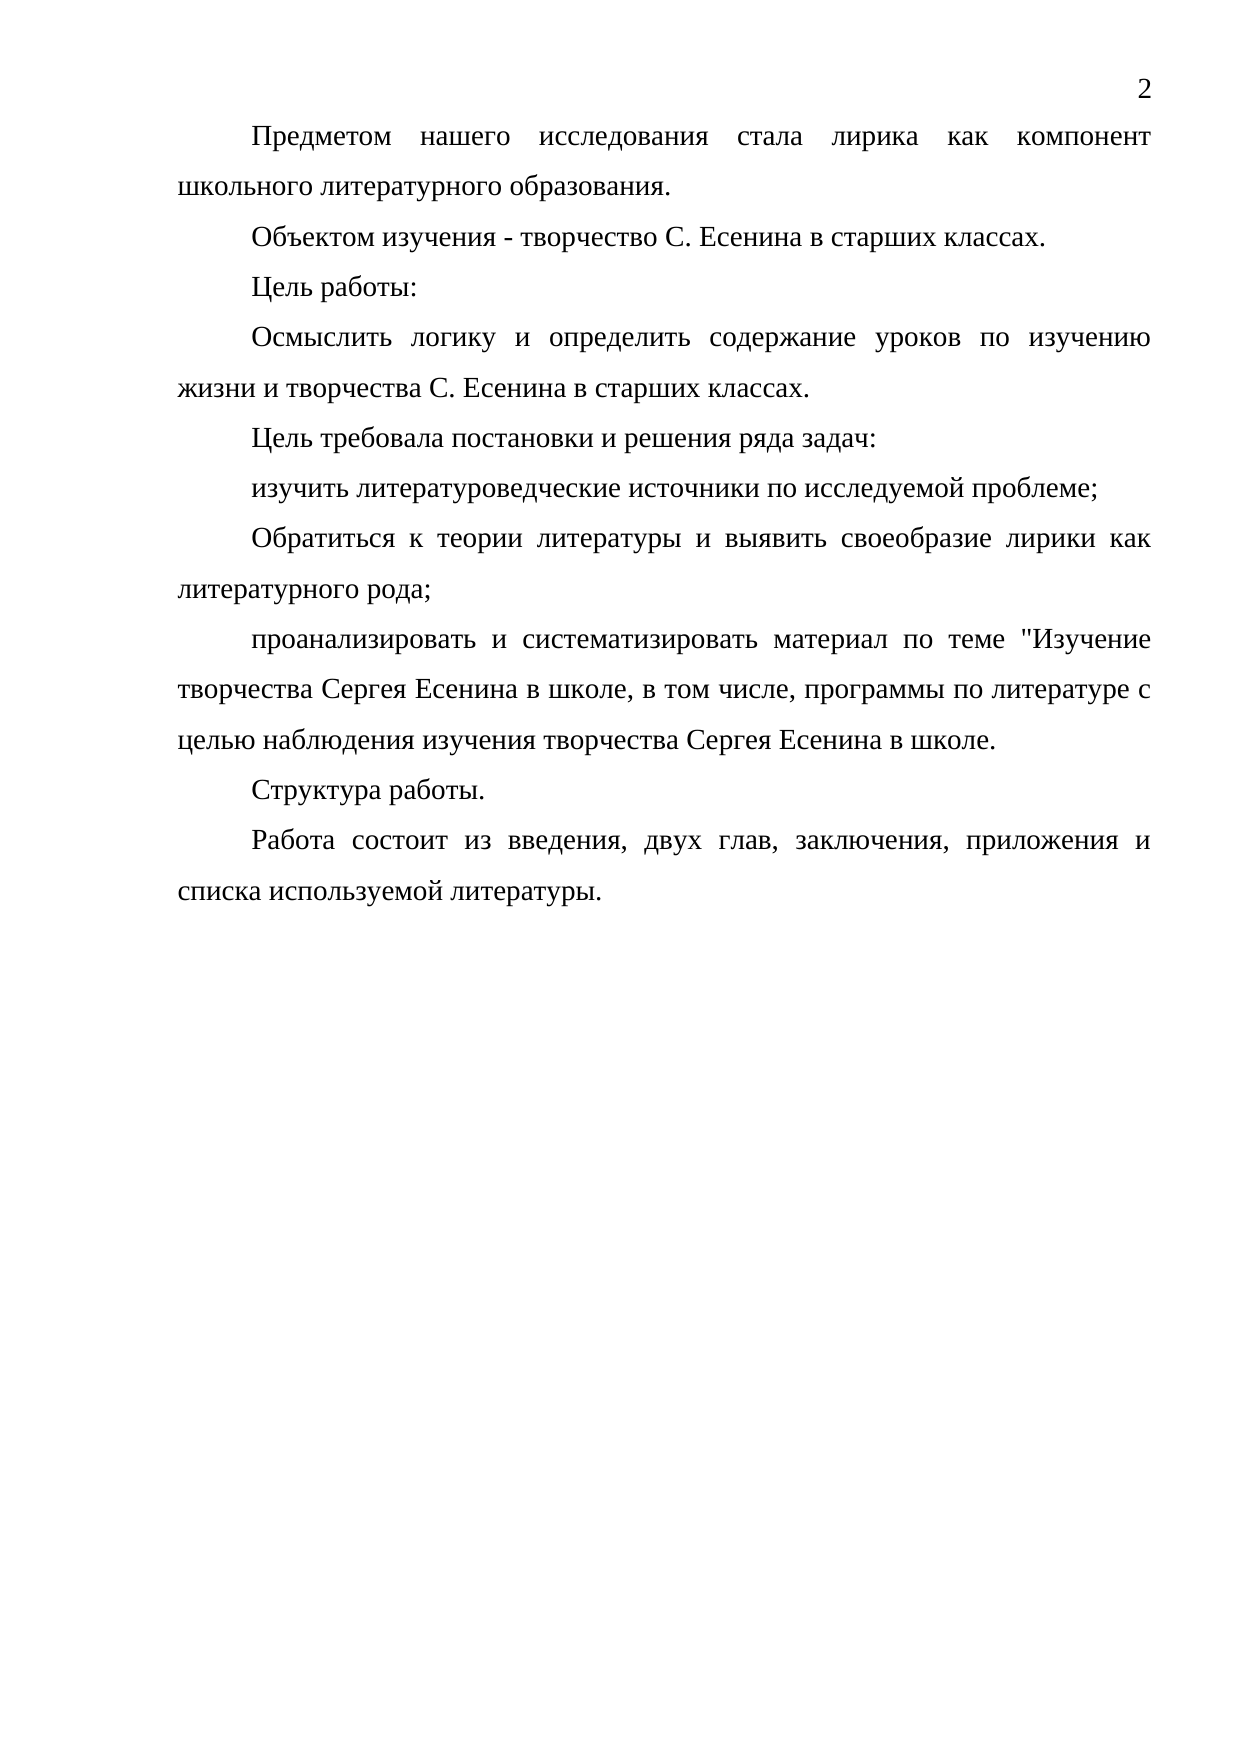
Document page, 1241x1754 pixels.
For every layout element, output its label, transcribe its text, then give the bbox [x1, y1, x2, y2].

text Предметом нашего исследования стала лирика как компонент школьного литературного образования. [177, 118, 1152, 202]
text Цель работы: [177, 269, 1152, 303]
text Объектом изучения - творчество С. Есенина в старших классах. [177, 219, 1152, 252]
text Обратиться к теории литературы и выявить своеобразие лирики как литературного рода; [177, 521, 1152, 604]
text изучить литературоведческие источники по исследуемой проблеме; [177, 470, 1152, 504]
text Осмыслить логику и определить содержание уроков по изучению жизни и творчества С. Есенина в старших классах. [177, 319, 1152, 403]
text Структура работы. [177, 772, 1152, 806]
text Цель требовала постановки и решения ряда задач: [177, 420, 1152, 453]
text проанализировать и систематизировать материал по теме "Изучение творчества Сергея Есенина в школе, в том числе, программы по литературе с целью наблюдения изучения творчества Сергея Есенина в школе. [177, 621, 1152, 755]
text Работа состоит из введения, двух глав, заключения, приложения и списка используемой литературы. [177, 822, 1152, 906]
